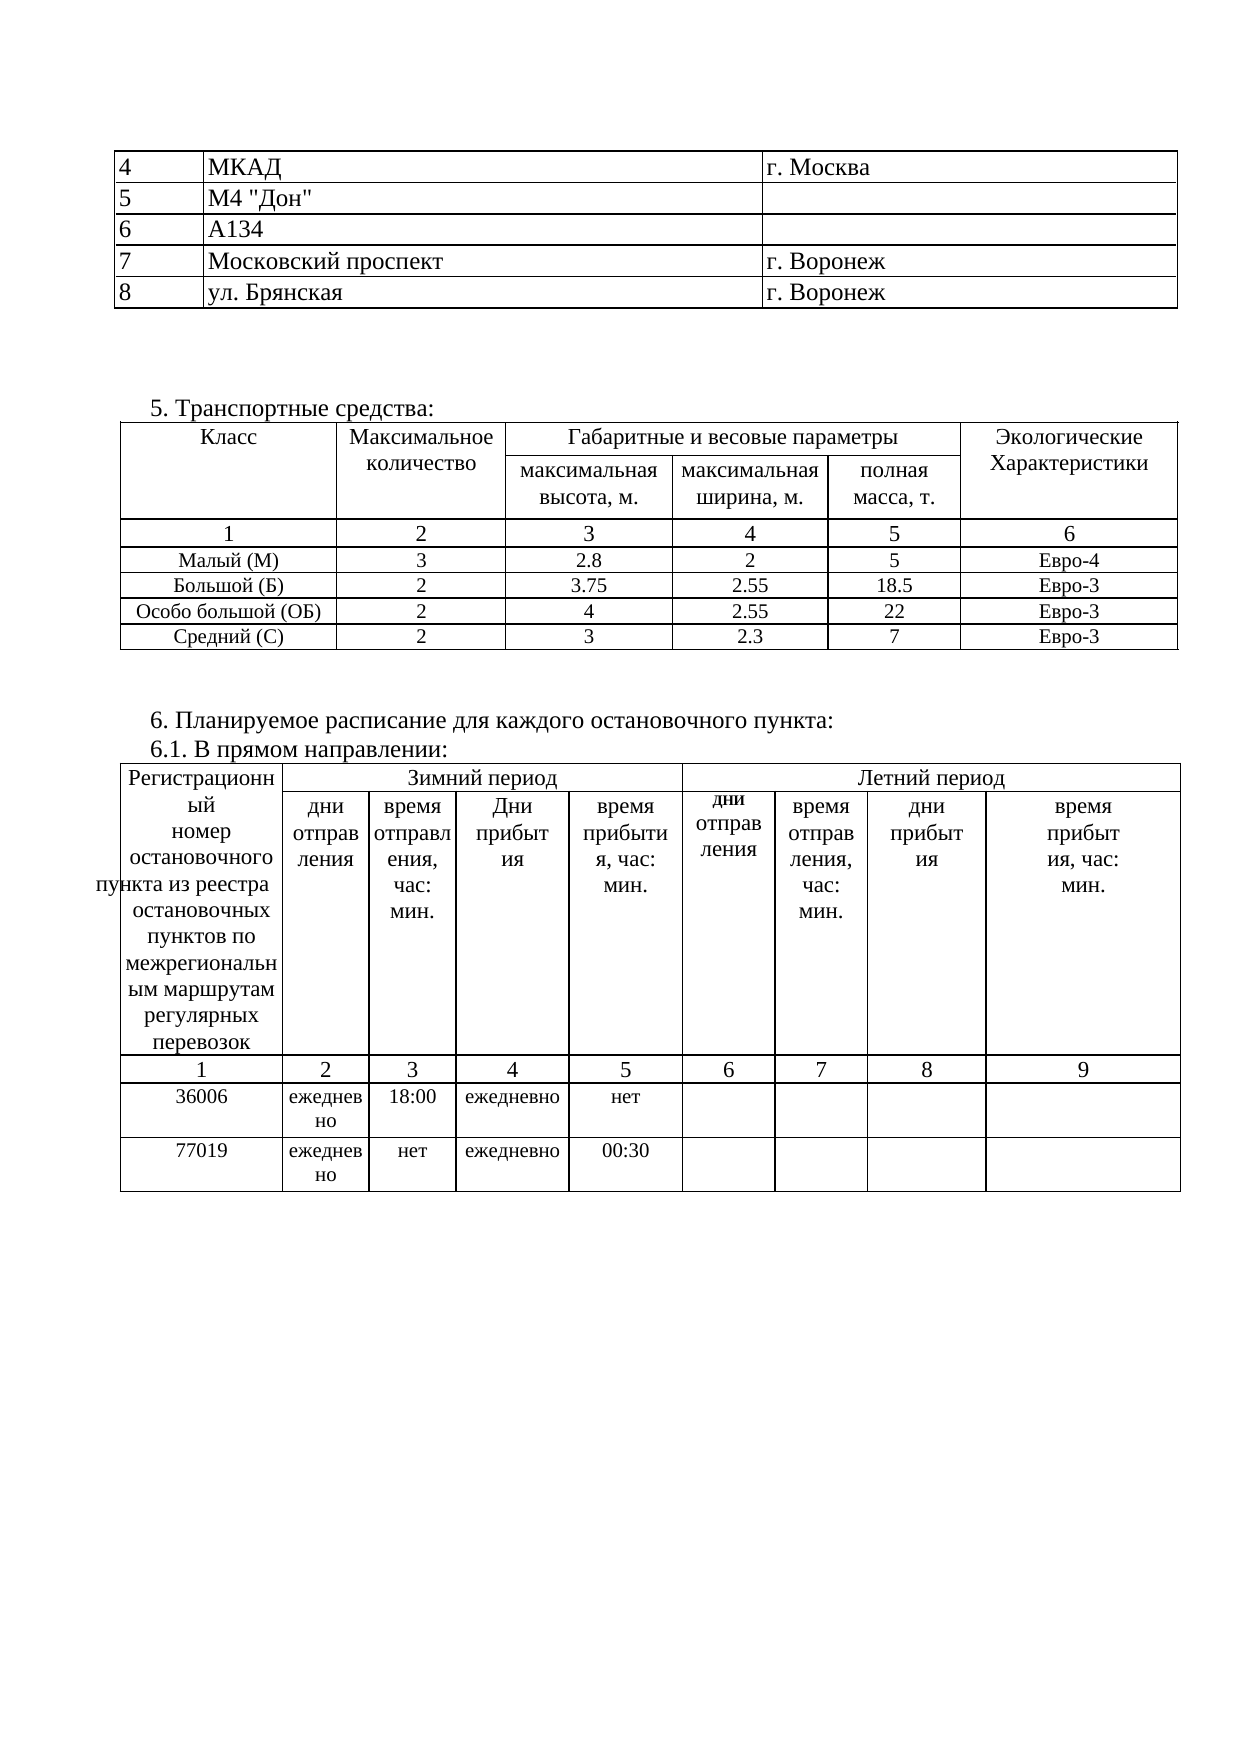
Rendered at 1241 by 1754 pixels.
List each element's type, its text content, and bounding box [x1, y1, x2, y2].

table_cell 3 [370, 1056, 455, 1082]
table_cell 5 [570, 1056, 682, 1082]
table_cell 7 [829, 625, 960, 648]
table_cell [868, 1084, 985, 1136]
table_header Максимальное количество [337, 423, 505, 518]
table_cell г. Воронеж [763, 276, 1177, 307]
table_cell [776, 1138, 867, 1191]
table_cell М4 "Дон" [204, 183, 762, 213]
table_cell Малый (М) [121, 548, 336, 572]
table_header Летний период [683, 764, 1180, 791]
table_cell ул. Брянская [204, 277, 762, 307]
table_cell 2 [673, 548, 827, 572]
table_cell ежедневно [457, 1138, 568, 1191]
table_cell 22 [829, 599, 960, 623]
table_cell максимальная ширина, м. [673, 456, 827, 518]
table_cell 8 [868, 1056, 985, 1082]
table_cell 2 [337, 599, 505, 623]
table_cell [683, 1138, 774, 1191]
table_cell [763, 213, 1177, 244]
table_cell Средний (С) [121, 625, 336, 648]
table_cell 6 [961, 520, 1177, 546]
table_cell 6 [683, 1056, 774, 1082]
table_cell 4 [115, 152, 203, 181]
table_cell время прибыт ия, час: мин. [987, 792, 1180, 1054]
table_cell 2 [337, 520, 505, 546]
table_cell 2.3 [673, 625, 827, 648]
table_cell г. Москва [763, 152, 1177, 181]
table_cell ежедневно [283, 1138, 368, 1191]
table_cell 5 [829, 520, 960, 546]
table_cell 2 [283, 1056, 368, 1082]
text 6. Планируемое расписание для каждого остановочного пункта: [150, 705, 1090, 734]
table_header Габаритные и весовые параметры [506, 423, 960, 455]
table_cell ежедневно [283, 1084, 368, 1136]
table_cell 5 [829, 548, 960, 572]
table_cell Большой (Б) [121, 573, 336, 597]
table_cell ДНИ отправ ления [683, 792, 774, 1054]
table_cell время прибыти я, час: мин. [570, 792, 682, 1054]
table_cell 3 [506, 625, 672, 648]
table_header Регистрационный номер остановочного пункта из реестра остановочных пунктов по межрегиональным маршрутам регулярных перевозок [121, 764, 282, 1054]
table_cell 2 [337, 573, 505, 597]
table_cell время отправ ления, час: мин. [776, 792, 867, 1054]
table_cell [763, 181, 1177, 213]
table_cell 2.8 [506, 548, 672, 572]
table_header Экологические Характеристики [961, 423, 1177, 518]
table_cell 36006 [121, 1084, 282, 1136]
table_cell нет [370, 1138, 455, 1191]
table_cell 4 [506, 599, 672, 623]
table_cell ежедневно [457, 1084, 568, 1136]
table_cell 18:00 [370, 1084, 455, 1136]
table_cell 3 [506, 520, 672, 546]
table_cell МКАД [204, 152, 762, 181]
table_cell Московский проспект [204, 246, 762, 276]
table_cell максимальная высота, м. [506, 456, 672, 518]
table_cell 1 [121, 1056, 282, 1082]
table_cell [987, 1138, 1180, 1191]
table_cell [776, 1084, 867, 1136]
table_cell 2 [337, 625, 505, 648]
table_cell Евро-4 [961, 548, 1177, 572]
table_cell дни прибыт ия [868, 792, 985, 1054]
table_cell 6 [115, 214, 203, 244]
table_cell 4 [673, 520, 827, 546]
table_cell 9 [987, 1056, 1180, 1082]
table_cell 00:30 [570, 1138, 682, 1191]
table_cell Евро-3 [961, 625, 1177, 648]
table_cell Особо большой (ОБ) [121, 599, 336, 623]
table_cell Дни прибыт ия [457, 792, 568, 1054]
text 5. Транспортные средства: [150, 393, 1090, 421]
table_cell А134 [204, 215, 762, 244]
text 6.1. В прямом направлении: [150, 734, 1090, 763]
table_cell 3.75 [506, 573, 672, 597]
table_header Класс [121, 423, 336, 518]
table_cell 7 [115, 245, 203, 276]
table_cell дни отправ ления [283, 792, 368, 1054]
table_cell полная масса, т. [829, 456, 960, 518]
table_cell нет [570, 1084, 682, 1136]
table_cell Евро-3 [961, 573, 1177, 597]
table_cell 18.5 [829, 573, 960, 597]
table_cell [987, 1084, 1180, 1136]
table_header Зимний период [283, 764, 682, 791]
table_cell время отправл ения, час: мин. [370, 792, 455, 1054]
table_cell [868, 1138, 985, 1191]
table_cell 2.55 [673, 599, 827, 623]
table_cell 5 [115, 183, 203, 213]
table_cell 8 [115, 277, 203, 307]
table_cell 1 [121, 520, 336, 546]
table_cell Евро-3 [961, 599, 1177, 623]
table_cell 3 [337, 548, 505, 572]
table_cell 2.55 [673, 573, 827, 597]
table_cell г. Воронеж [763, 244, 1177, 276]
table_cell 77019 [121, 1138, 282, 1191]
table_cell [683, 1084, 774, 1136]
table_cell 4 [457, 1056, 568, 1082]
table_cell 7 [776, 1056, 867, 1082]
